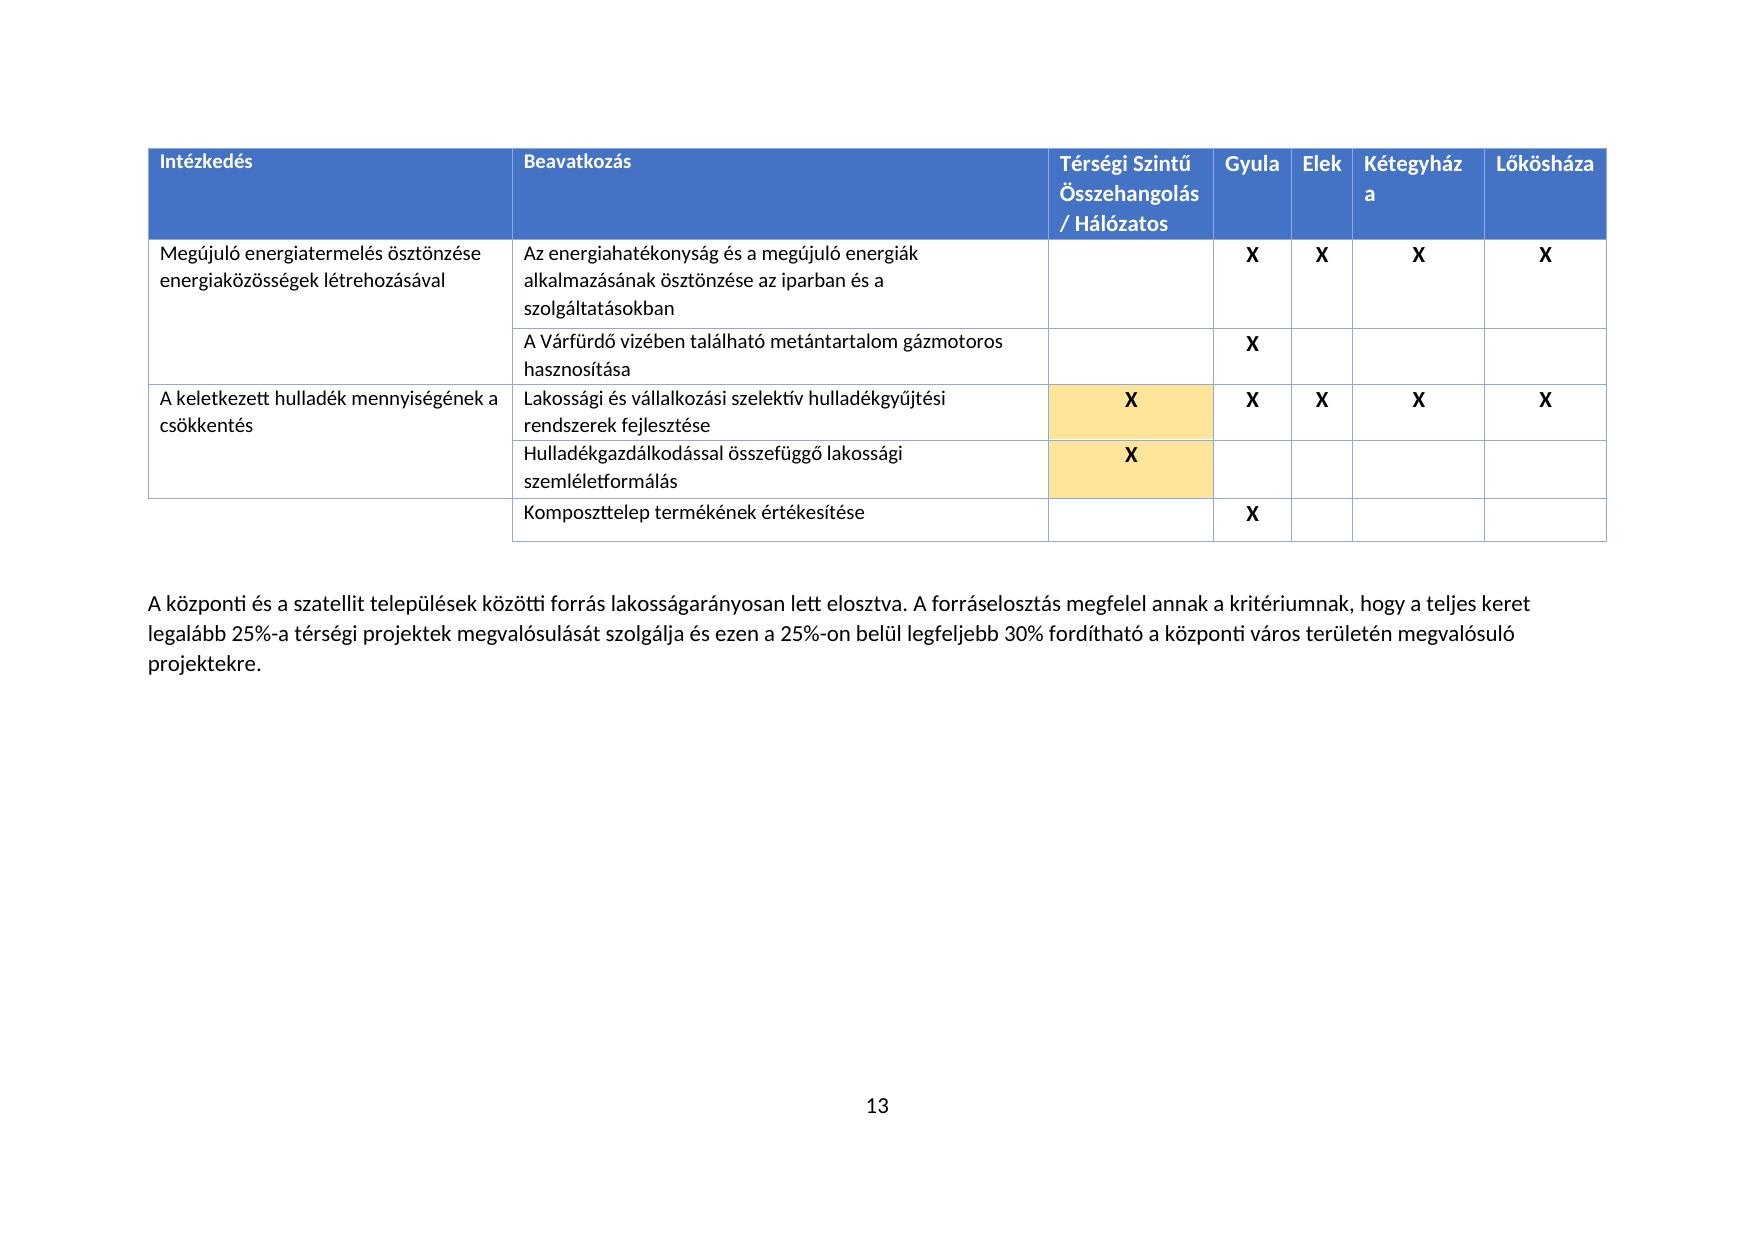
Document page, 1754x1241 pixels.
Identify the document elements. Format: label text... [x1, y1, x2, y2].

table_cell Komposzttelep termékének értékesítése [513, 499, 1048, 541]
table_cell [1049, 499, 1213, 541]
table_cell [1485, 329, 1606, 384]
table_header Intézkedés [149, 149, 512, 239]
table_cell [1485, 441, 1606, 498]
table_cell [1049, 240, 1213, 328]
table_header Gyula [1214, 149, 1291, 239]
table_cell Az energiahatékonyság és a megújuló energiák alkalmazásának ösztönzése az iparban és a szolgáltatásokban [513, 240, 1048, 328]
table_cell X [1353, 385, 1484, 439]
table_cell [1049, 329, 1213, 384]
table_cell [1353, 441, 1484, 498]
table_cell [1353, 499, 1484, 541]
table_header Térségi Szintű Összehangolás/ Hálózatos [1049, 149, 1213, 239]
table_header Lőkösháza [1485, 149, 1606, 239]
table_cell X [1214, 499, 1291, 541]
table_cell X [1214, 329, 1291, 384]
table_cell Megújuló energiatermelés ösztönzése energiaközösségek létrehozásával [149, 240, 512, 384]
table_cell X [1049, 441, 1213, 498]
table_header Beavatkozás [513, 149, 1048, 239]
table_cell X [1214, 240, 1291, 328]
table_cell [1353, 329, 1484, 384]
table_cell X [1292, 240, 1352, 328]
table_cell X [1049, 385, 1213, 439]
table_header Elek [1292, 149, 1352, 239]
table_cell A Várfürdő vizében található metántartalom gázmotoros hasznosítása [513, 329, 1048, 384]
table_cell X [1353, 240, 1484, 328]
table_header Kétegyháza [1353, 149, 1484, 239]
table_cell [1292, 499, 1352, 541]
table_cell X [1485, 385, 1606, 439]
table_cell A keletkezett hulladék mennyiségének a csökkentés [149, 385, 512, 498]
table_cell [1292, 329, 1352, 384]
table_cell [1485, 499, 1606, 541]
table_cell X [1292, 385, 1352, 439]
table_cell X [1485, 240, 1606, 328]
text A központi és a szatellit települések közötti forrás lakosságarányosan lett elosztva. A forráselosztás megfelel annak a kritériumnak, hogy a teljes keret legalább 25%-a térségi projektek megvalósulását szolgálja és ezen a 25%-on belül legfeljebb 30% fordítható a központi város területén megvalósuló projektekre. [148, 589, 1606, 677]
table_cell X [1214, 385, 1291, 439]
table_cell [1292, 441, 1352, 498]
table_cell Lakossági és vállalkozási szelektív hulladékgyűjtési rendszerek fejlesztése [513, 385, 1048, 439]
table_cell Hulladékgazdálkodással összefüggő lakossági szemléletformálás [513, 441, 1048, 498]
table_cell [1214, 441, 1291, 498]
